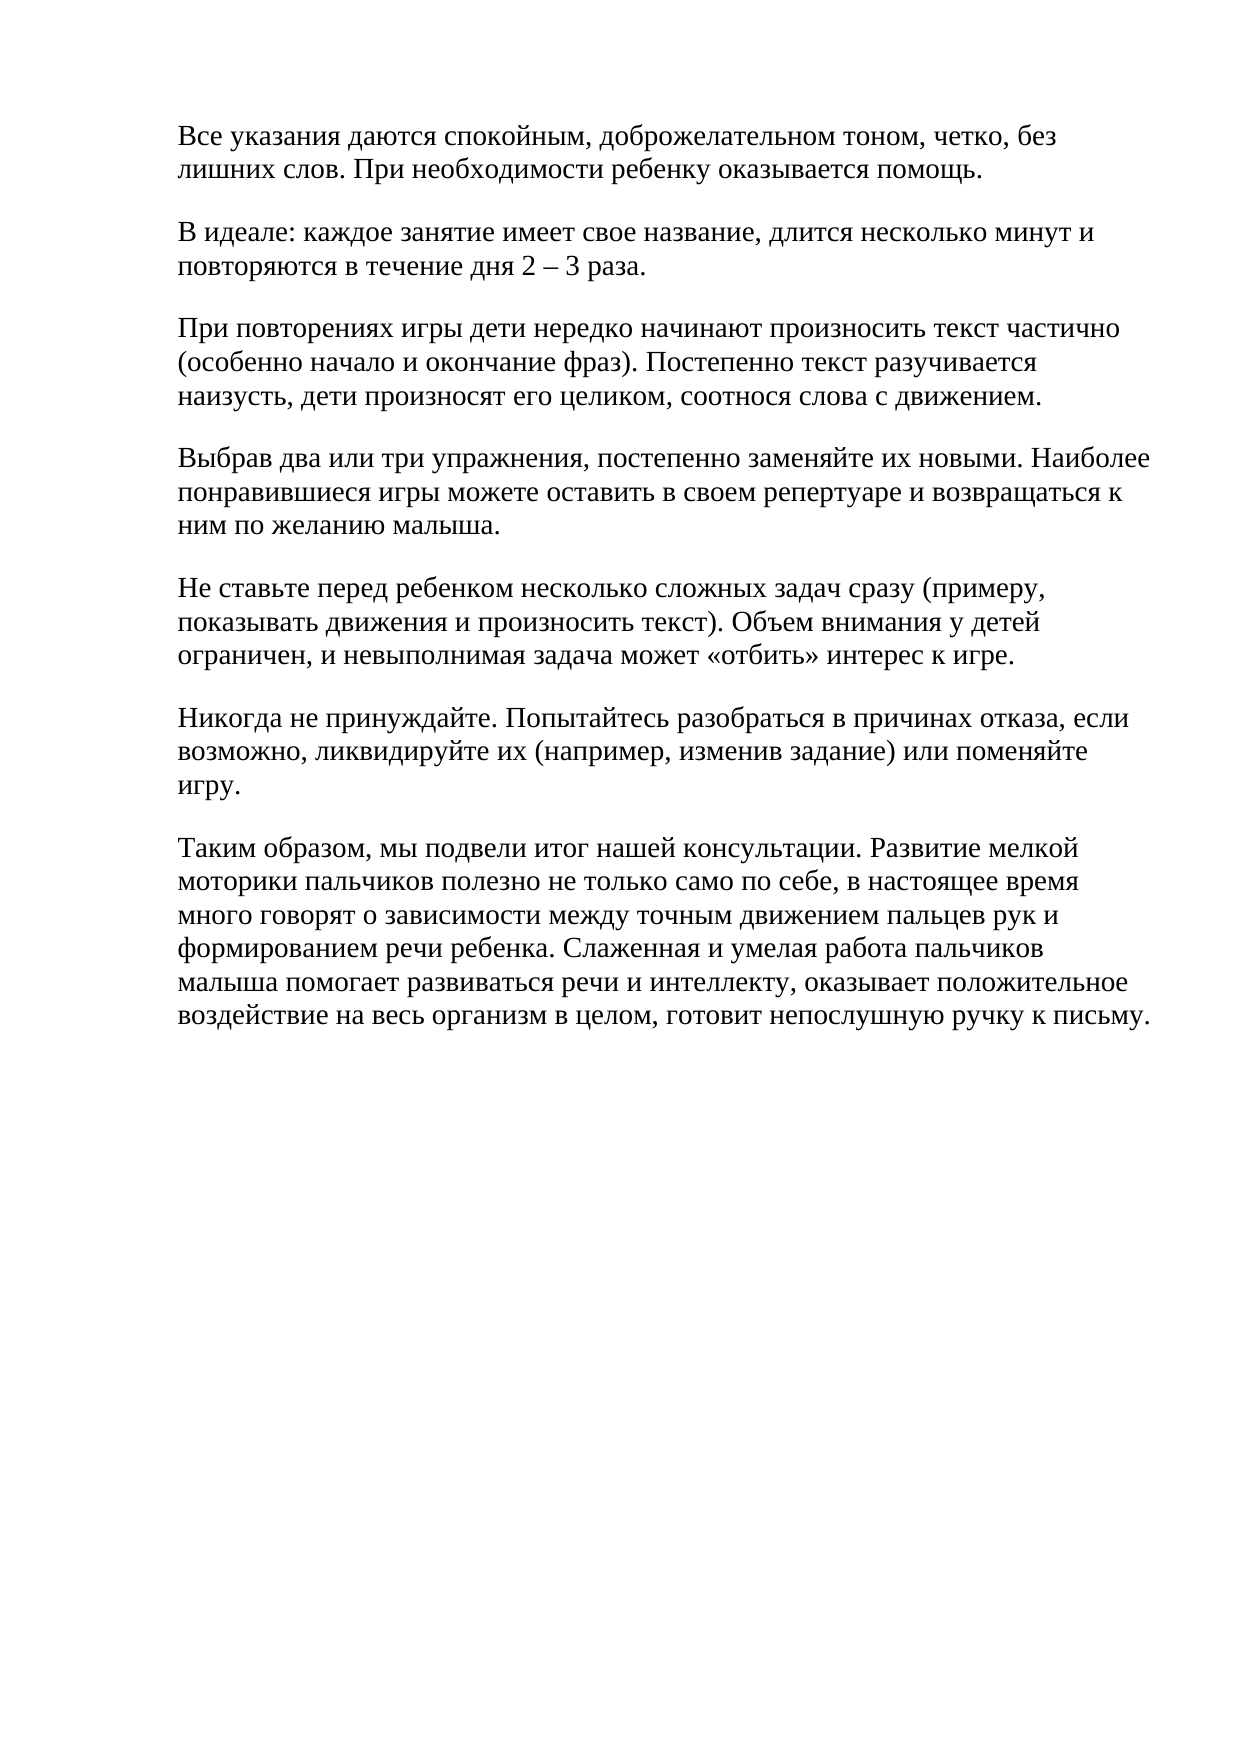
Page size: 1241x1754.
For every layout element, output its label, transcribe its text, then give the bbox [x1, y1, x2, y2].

text Все указания даются спокойным, доброжелательном тоном, четко, без лишних слов. При необходимости ребенку оказывается помощь. [177, 118, 1152, 185]
text Никогда не принуждайте. Попытайтесь разобраться в причинах отказа, если возможно, ликвидируйте их (например, изменив задание) или поменяйте игру. [177, 700, 1152, 801]
text Не ставьте перед ребенком несколько сложных задач сразу (примеру, показывать движения и произносить текст). Объем внимания у детей ограничен, и невыполнимая задача может «отбить» интерес к игре. [177, 570, 1152, 671]
text При повторениях игры дети нередко начинают произносить текст частично (особенно начало и окончание фраз). Постепенно текст разучивается наизусть, дети произносят его целиком, соотнося слова с движением. [177, 311, 1152, 411]
text Выбрав два или три упражнения, постепенно заменяйте их новыми. Наиболее понравившиеся игры можете оставить в своем репертуаре и возвращаться к ним по желанию малыша. [177, 440, 1152, 541]
text Таким образом, мы подвели итог нашей консультации. Развитие мелкой моторики пальчиков полезно не только само по себе, в настоящее время много говорят о зависимости между точным движением пальцев рук и формированием речи ребенка. Слаженная и умелая работа пальчиков малыша помогает развиваться речи и интеллекту, оказывает положительное воздействие на весь организм в целом, готовит непослушную ручку к письму. [177, 830, 1152, 1031]
text В идеале: каждое занятие имеет свое название, длится несколько минут и повторяются в течение дня 2 – 3 раза. [177, 214, 1152, 281]
